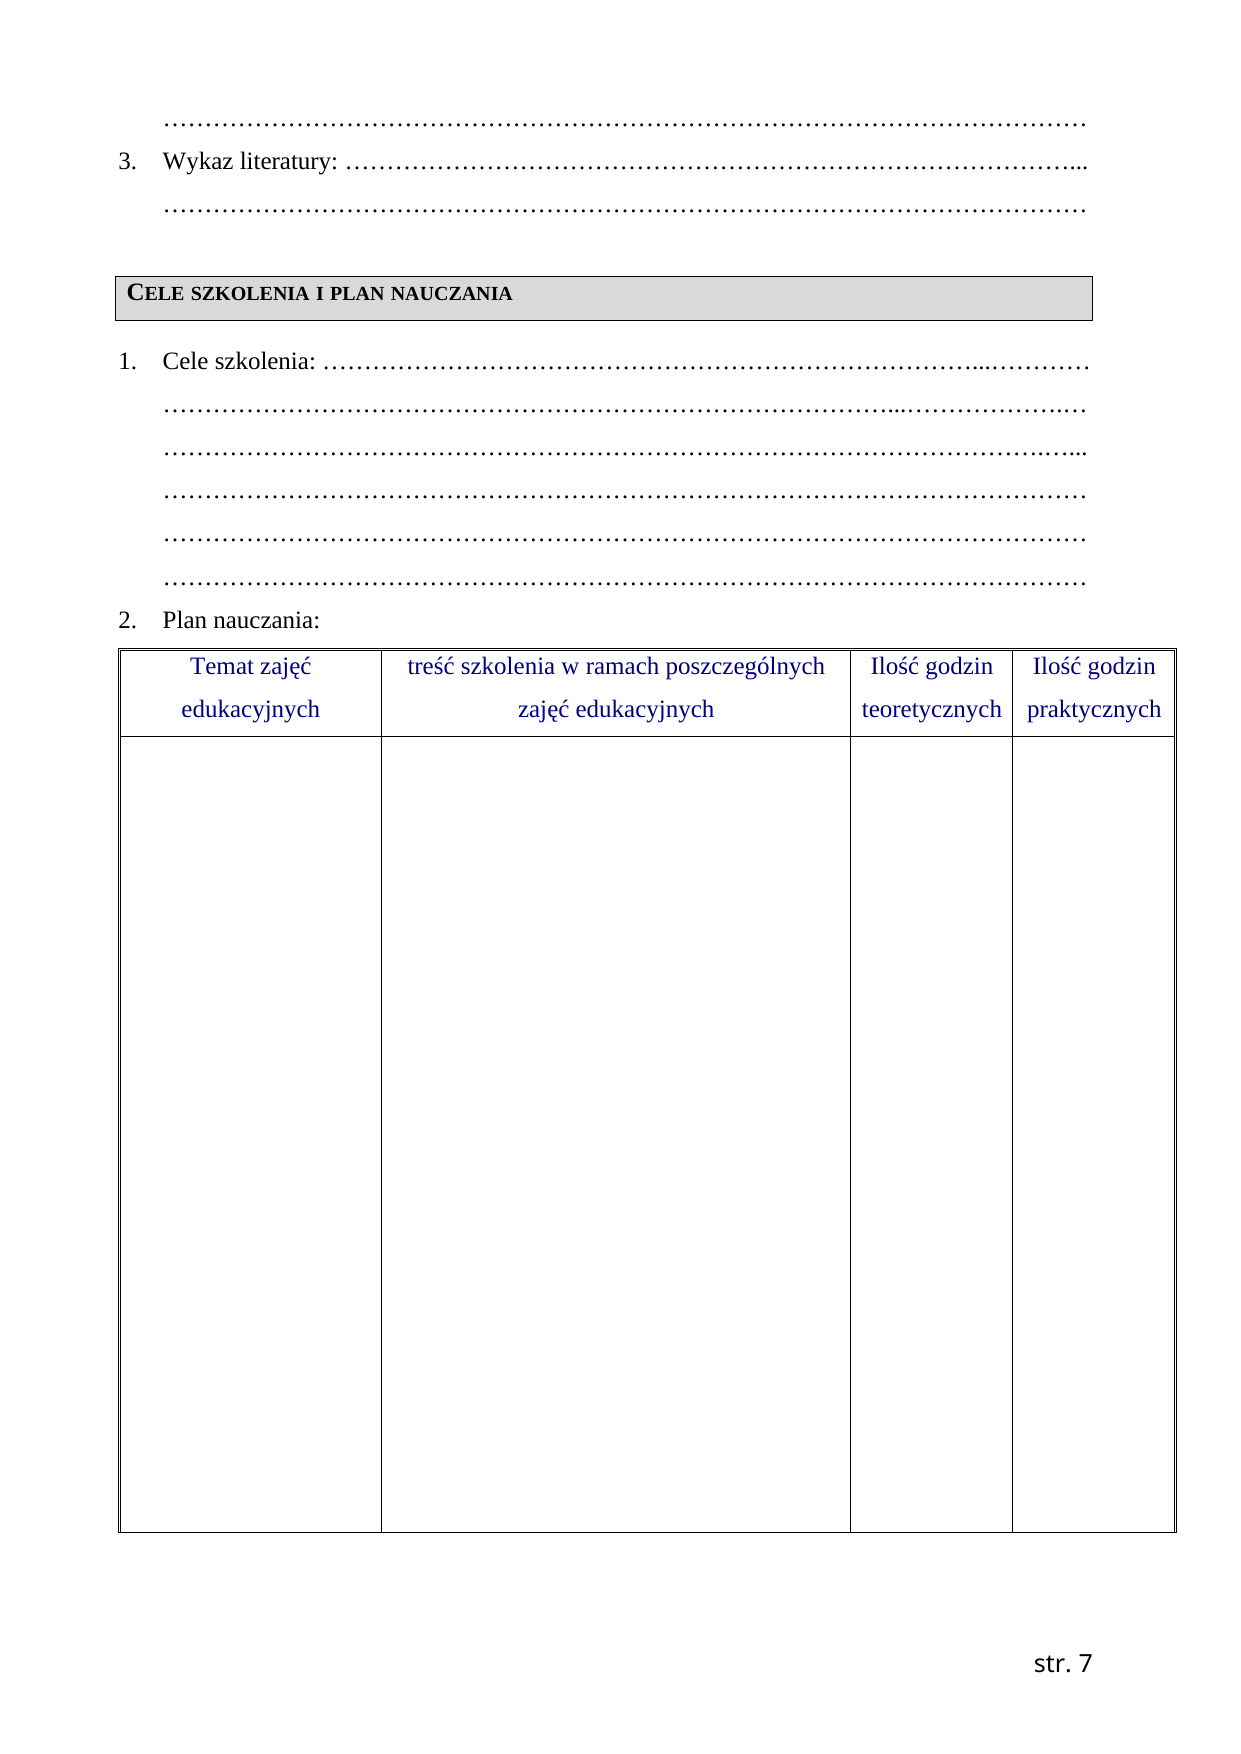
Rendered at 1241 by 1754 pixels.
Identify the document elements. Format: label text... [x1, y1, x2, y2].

table_header Ilość godzin praktycznych [1013, 651, 1174, 736]
list ………………………………………………………………………………………………… [162, 475, 1092, 504]
table_cell [1013, 737, 1174, 1532]
table_header treść szkolenia w ramach poszczególnych zajęć edukacyjnych [382, 651, 850, 736]
table_header Ilość godzin teoretycznych [851, 651, 1012, 736]
table_header Cele szkolenia i plan nauczania [116, 277, 1092, 320]
table_header Temat zajęć edukacyjnych [121, 651, 381, 736]
list ………………………………………………………………………………………………… [162, 189, 1092, 218]
table_cell [121, 737, 381, 1532]
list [162, 103, 1092, 132]
list Wykaz literatury: ……………………………………………………………………………... [118, 146, 1092, 175]
table_cell [382, 737, 850, 1532]
list Plan nauczania: [118, 605, 1092, 633]
list Cele szkolenia: ……………………………………………………………………...………… [118, 346, 1092, 375]
list ………………………………………………………………………………………………… [162, 518, 1092, 547]
list ………………………………………………………………………………………………… [162, 562, 1092, 590]
table_cell [851, 737, 1012, 1532]
list ……………………………………………………………………………...……………….… [162, 389, 1092, 418]
list …………………………………………………………………………………………….…... [162, 432, 1092, 461]
